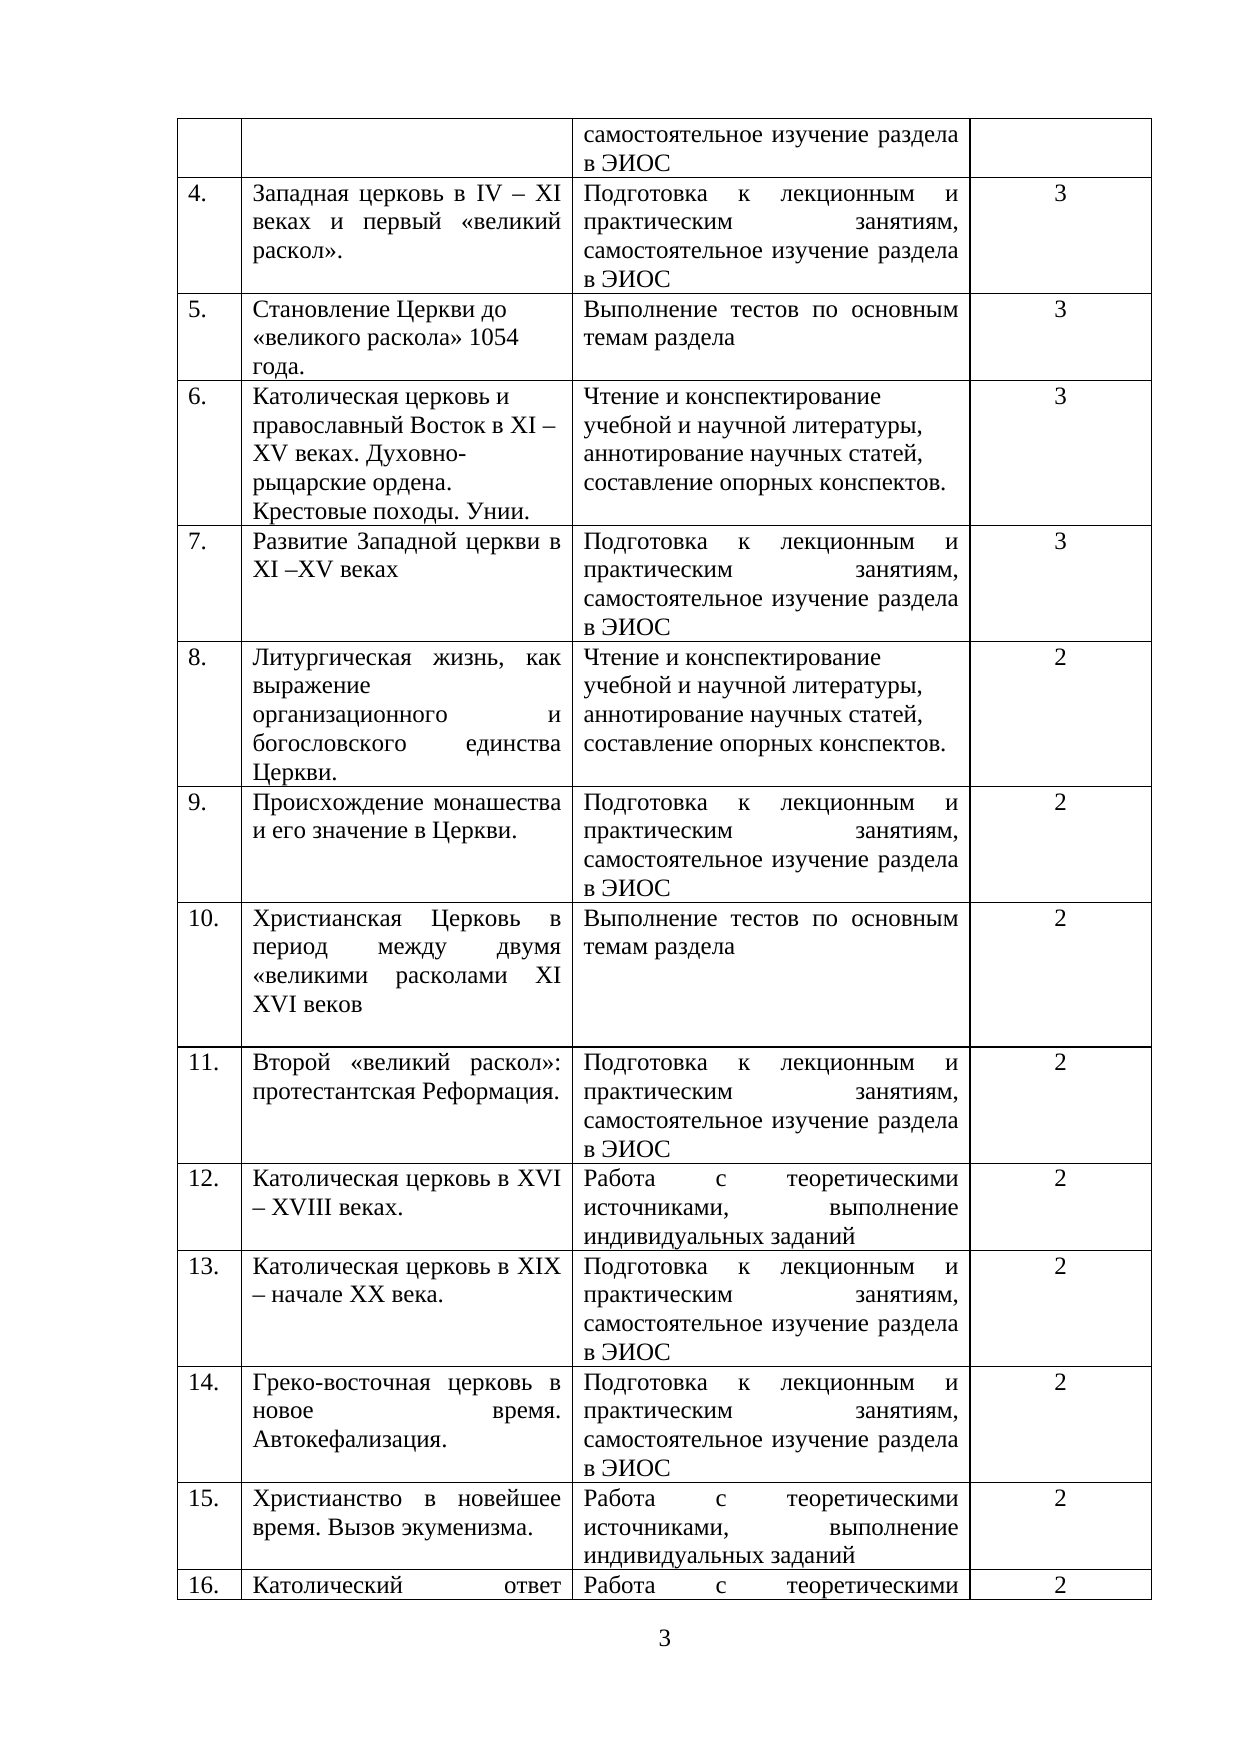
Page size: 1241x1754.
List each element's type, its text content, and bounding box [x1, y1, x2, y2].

table_cell Католическая церковь в XVI – XVIII веках. [242, 1164, 572, 1250]
table_cell 13. [178, 1251, 241, 1366]
table_cell Второй «великий раскол»: протестантская Реформация. [242, 1048, 572, 1162]
table_cell 2 [971, 1048, 1151, 1162]
table_cell 3 [971, 119, 1151, 177]
table_cell 3 [971, 381, 1151, 525]
table_cell Греко-восточная церковь в новое время. Автокефализация. [242, 1367, 572, 1482]
table_cell 4. [178, 178, 241, 293]
table_cell 3. [178, 119, 241, 177]
table_cell 2 [971, 642, 1151, 786]
table_cell 2 [971, 1570, 1151, 1599]
table_cell Чтение и конспектирование учебной и научной литературы, аннотирование научных статей, составление опорных конспектов. [573, 381, 969, 525]
table_cell 5. [178, 294, 241, 380]
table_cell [573, 119, 969, 177]
table_cell Католическая церковь в XIX – начале XX века. [242, 1251, 572, 1366]
table_cell 9. [178, 787, 241, 902]
table_cell 2 [971, 1367, 1151, 1482]
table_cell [573, 178, 969, 293]
table_cell Западная церковь в IV – XI веках и первый «великий раскол». [242, 178, 572, 293]
table_cell Подготовка к лекционным и практическим занятиям, самостоятельное изучение раздела в ЭИОС [573, 787, 969, 902]
table_cell 10. [178, 903, 241, 1046]
table_cell 2 [971, 787, 1151, 902]
table_cell 14. [178, 1367, 241, 1482]
table_cell 2 [971, 1251, 1151, 1366]
table_cell 16. [178, 1570, 241, 1599]
table_cell Выполнение тестов по основным темам раздела [573, 294, 969, 380]
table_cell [242, 1570, 572, 1599]
table_cell Христианство в новейшее время. Вызов экуменизма. [242, 1483, 572, 1569]
table_cell Выполнение тестов по основным темам раздела [573, 903, 969, 1046]
table_cell Становление Церкви до «великого раскола» 1054 года. [242, 294, 572, 380]
table_cell Католическая церковь и православный Восток в XI –XV веках. Духовно-рыцарские ордена. Крестовые походы. Унии. [242, 381, 572, 525]
table_cell 2 [971, 1164, 1151, 1250]
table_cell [573, 1483, 969, 1569]
table_cell 6. [178, 381, 241, 525]
table_cell Литургическая жизнь, как выражение организационного и богословского единства Церкви. [242, 642, 572, 786]
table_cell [242, 119, 572, 177]
table_cell 2 [971, 1483, 1151, 1569]
table_cell Чтение и конспектирование учебной и научной литературы, аннотирование научных статей, составление опорных конспектов. [573, 642, 969, 786]
table_cell 7. [178, 526, 241, 641]
table_cell Происхождение монашества и его значение в Церкви. [242, 787, 572, 902]
table_cell 3 [971, 526, 1151, 641]
table_cell Христианская Церковь в период между двумя «великими расколами XI XVI веков [242, 903, 572, 1046]
table_cell 8. [178, 642, 241, 786]
table_cell Подготовка к лекционным и практическим занятиям, самостоятельное изучение раздела в ЭИОС [573, 1367, 969, 1482]
table_cell Работа с теоретическими источниками, выполнение индивидуальных заданий [573, 1164, 969, 1250]
table_cell 11. [178, 1048, 241, 1162]
table_cell 12. [178, 1164, 241, 1250]
table_cell 15. [178, 1483, 241, 1569]
table_cell 2 [971, 903, 1151, 1046]
table_cell 3 [971, 294, 1151, 380]
table_cell Подготовка к лекционным и практическим занятиям, самостоятельное изучение раздела в ЭИОС [573, 1251, 969, 1366]
table_cell 3 [971, 178, 1151, 293]
table_cell Подготовка к лекционным и практическим занятиям, самостоятельное изучение раздела в ЭИОС [573, 526, 969, 641]
table_cell Развитие Западной церкви в XI –XV веках [242, 526, 572, 641]
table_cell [573, 1570, 969, 1599]
table_cell Подготовка к лекционным и практическим занятиям, самостоятельное изучение раздела в ЭИОС [573, 1048, 969, 1162]
